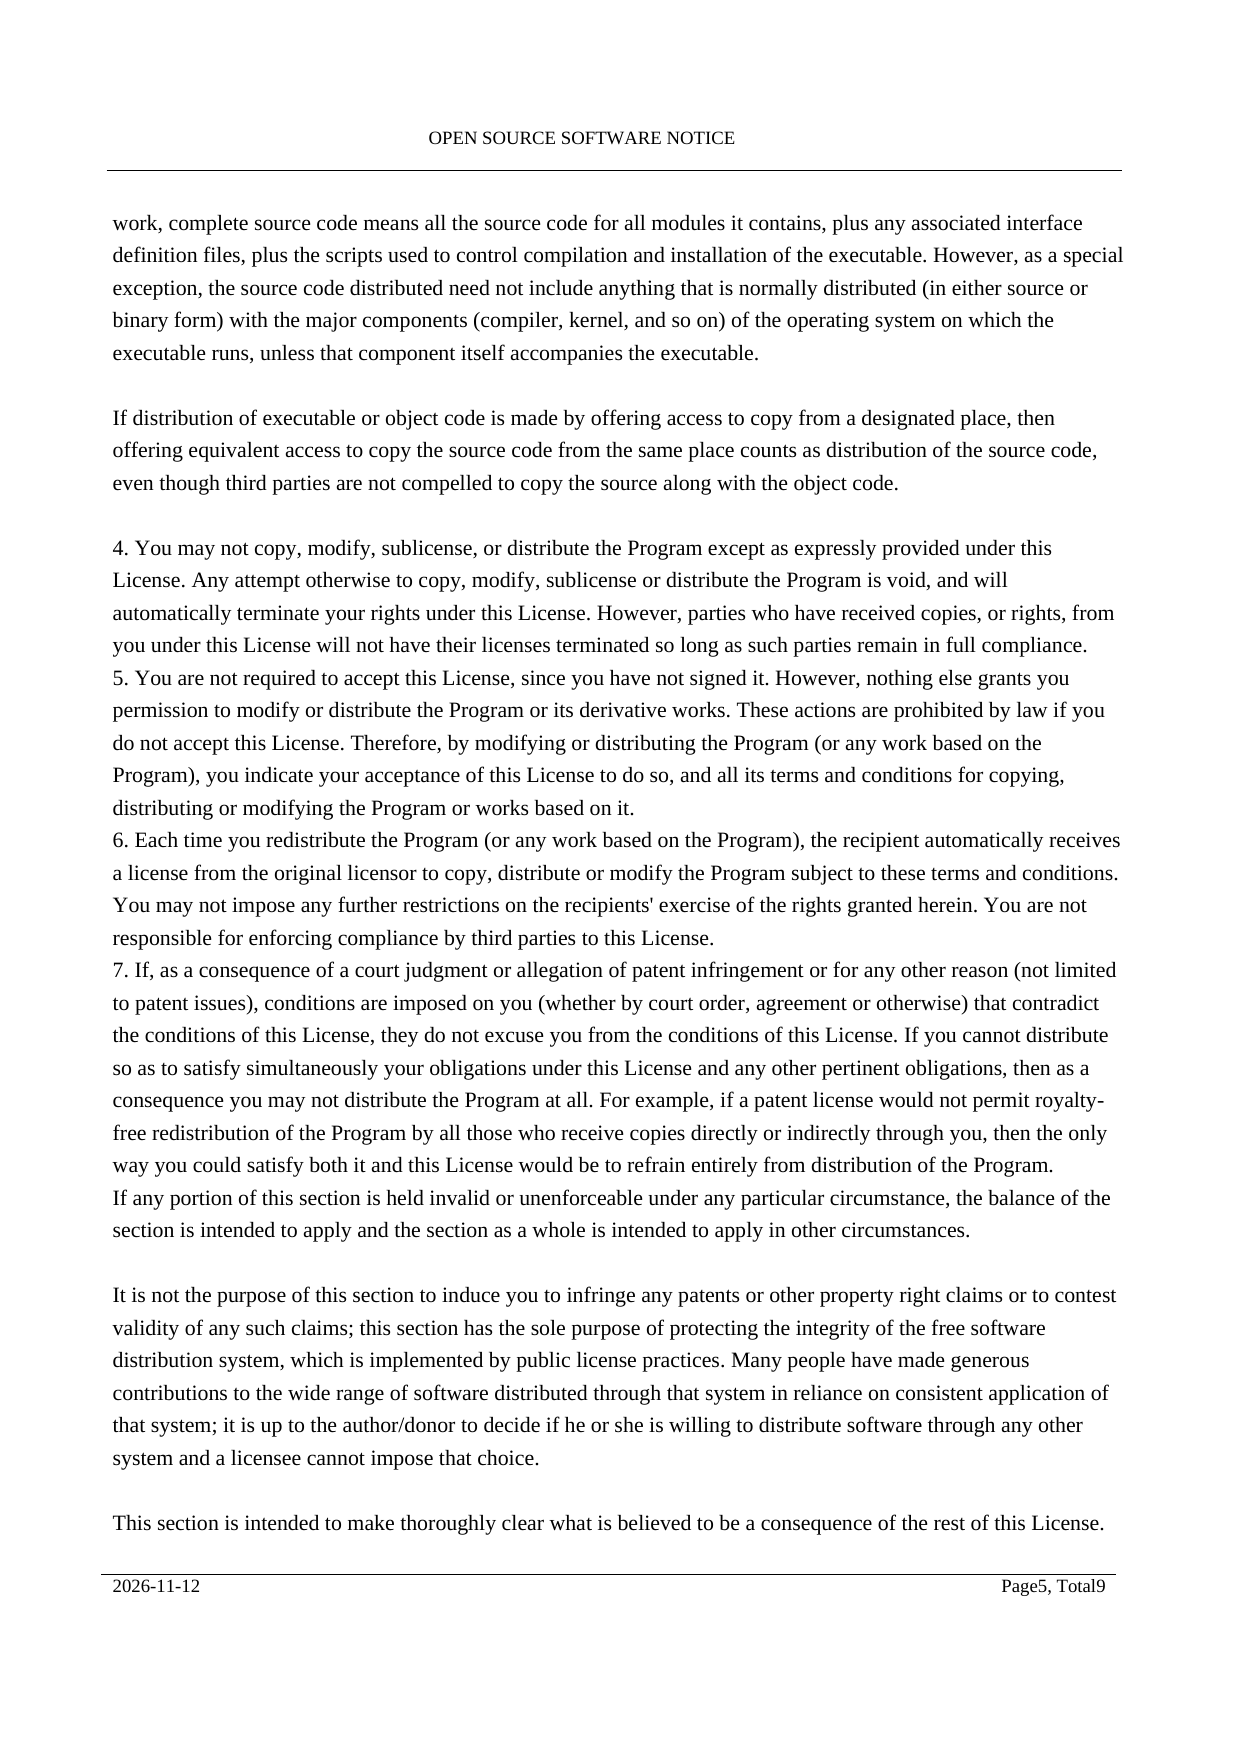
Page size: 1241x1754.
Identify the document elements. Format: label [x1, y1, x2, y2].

text [112, 206, 1128, 1539]
